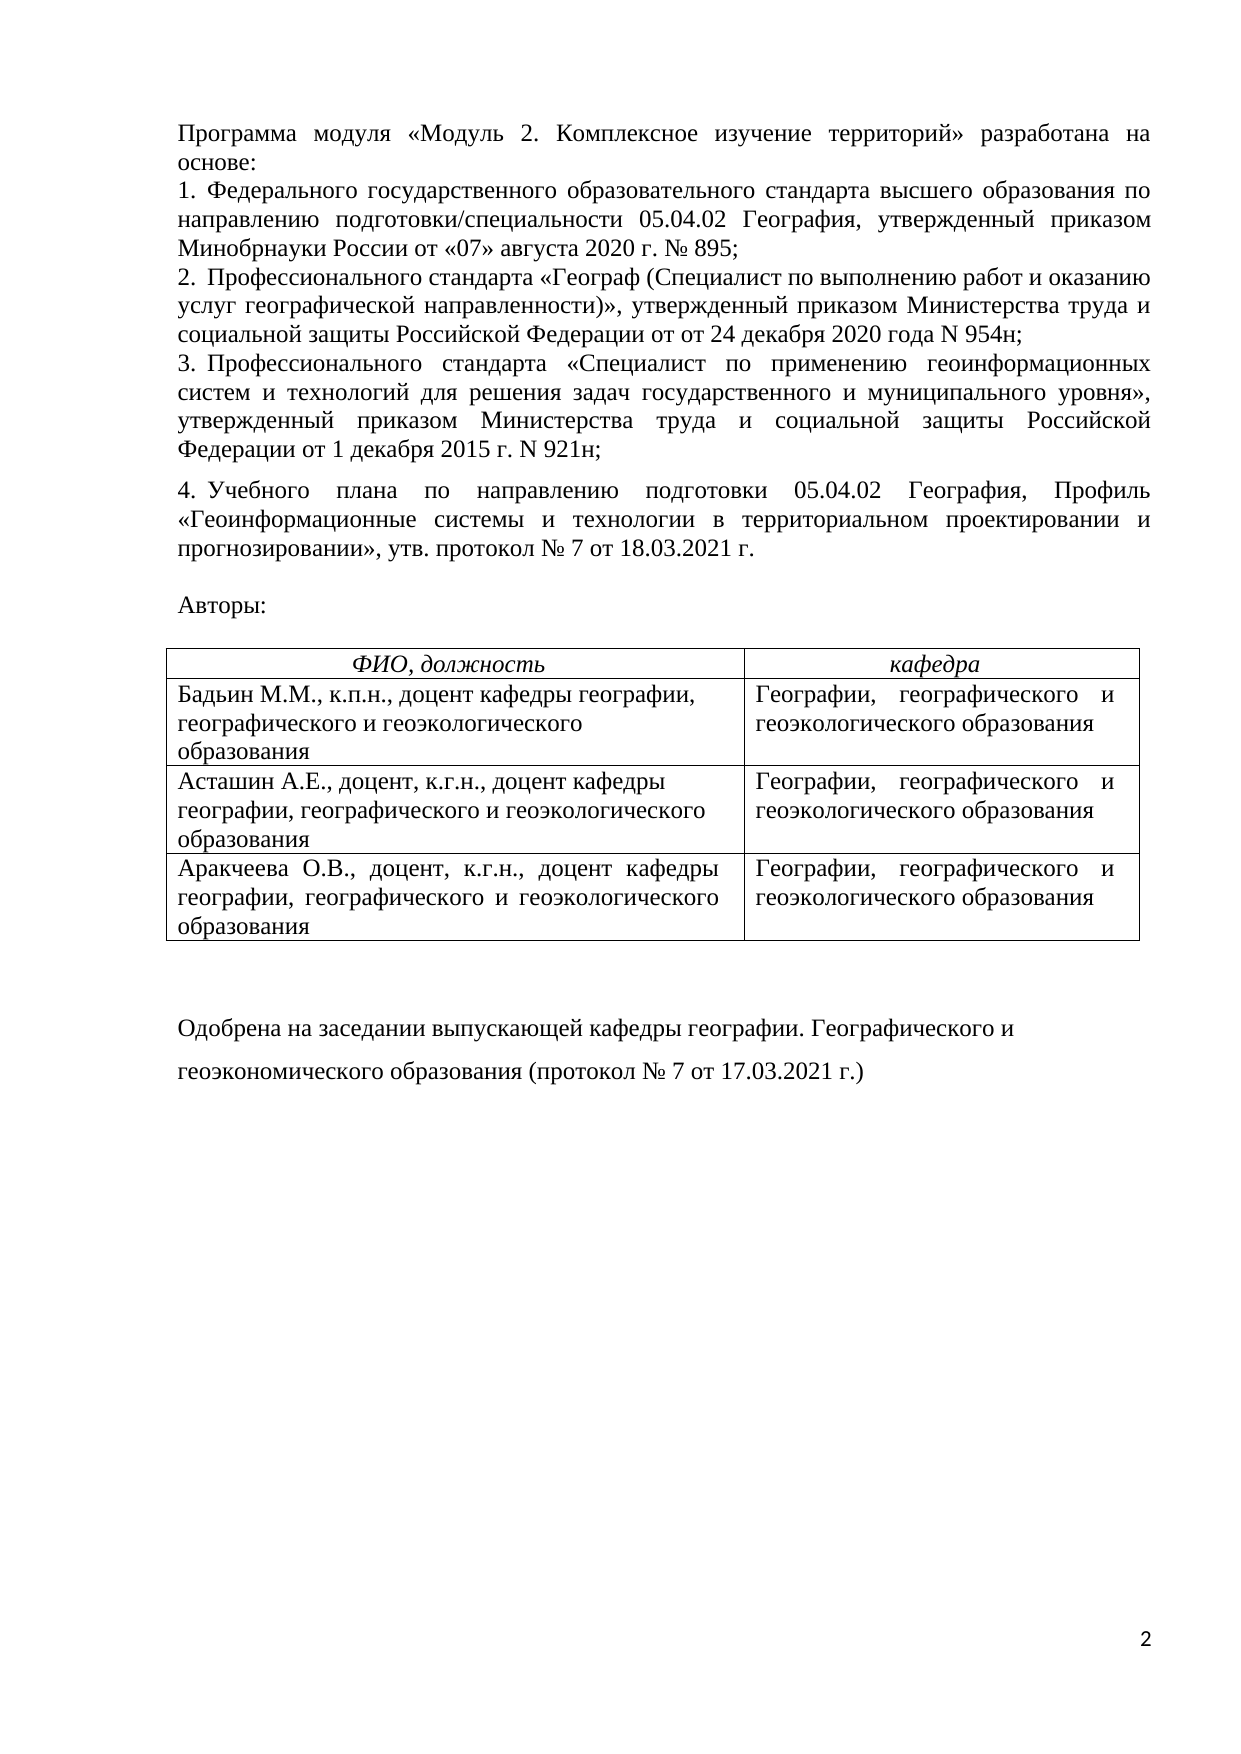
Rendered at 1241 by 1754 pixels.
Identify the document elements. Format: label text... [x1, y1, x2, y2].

table_header ФИО, должность [167, 649, 744, 678]
table_cell Асташин А.Е., доцент, к.г.н., доцент кафедры географии, географического и геоэкологического образования [167, 766, 744, 852]
text 4. Учебного плана по направлению подготовки 05.04.02 География, Профиль «Геоинформационные системы и технологии в территориальном проектировании и прогнозировании», утв. протокол № 7 от 18.03.2021 г. [177, 476, 1152, 562]
list Профессионального стандарта «Географ (Специалист по выполнению работ и оказанию услуг географической направленности)», утвержденный приказом Министерства труда и социальной защиты Российской Федерации от от 24 декабря 2020 года N 954н; [177, 262, 1152, 348]
table_header кафедра [745, 649, 1139, 678]
text Одобрена на заседании выпускающей кафедры географии. Географического и геоэкономического образования (протокол № 7 от 17.03.2021 г.) [177, 1013, 1152, 1084]
text Авторы: [177, 591, 1152, 619]
table_cell Географии, географического и геоэкологического образования [745, 854, 1139, 940]
table_cell Географии, географического и геоэкологического образования [745, 766, 1139, 852]
table_cell Аракчеева О.В., доцент, к.г.н., доцент кафедры географии, географического и геоэкологического образования [167, 854, 744, 940]
list Федерального государственного образовательного стандарта высшего образования по направлению подготовки/специальности 05.04.02 География, утвержденный приказом Минобрнауки России от «07» августа 2020 г. № 895; [177, 176, 1152, 262]
table_cell Бадьин М.М., к.п.н., доцент кафедры географии, географического и геоэкологического образования [167, 679, 744, 765]
text Программа модуля «Модуль 2. Комплексное изучение территорий» разработана на основе: [177, 118, 1152, 176]
table_cell Географии, географического и геоэкологического образования [745, 679, 1139, 765]
list Профессионального стандарта «Специалист по применению геоинформационных систем и технологий для решения задач государственного и муниципального уровня», утвержденный приказом Министерства труда и социальной защиты Российской Федерации от 1 декабря 2015 г. N 921н; [177, 348, 1152, 463]
